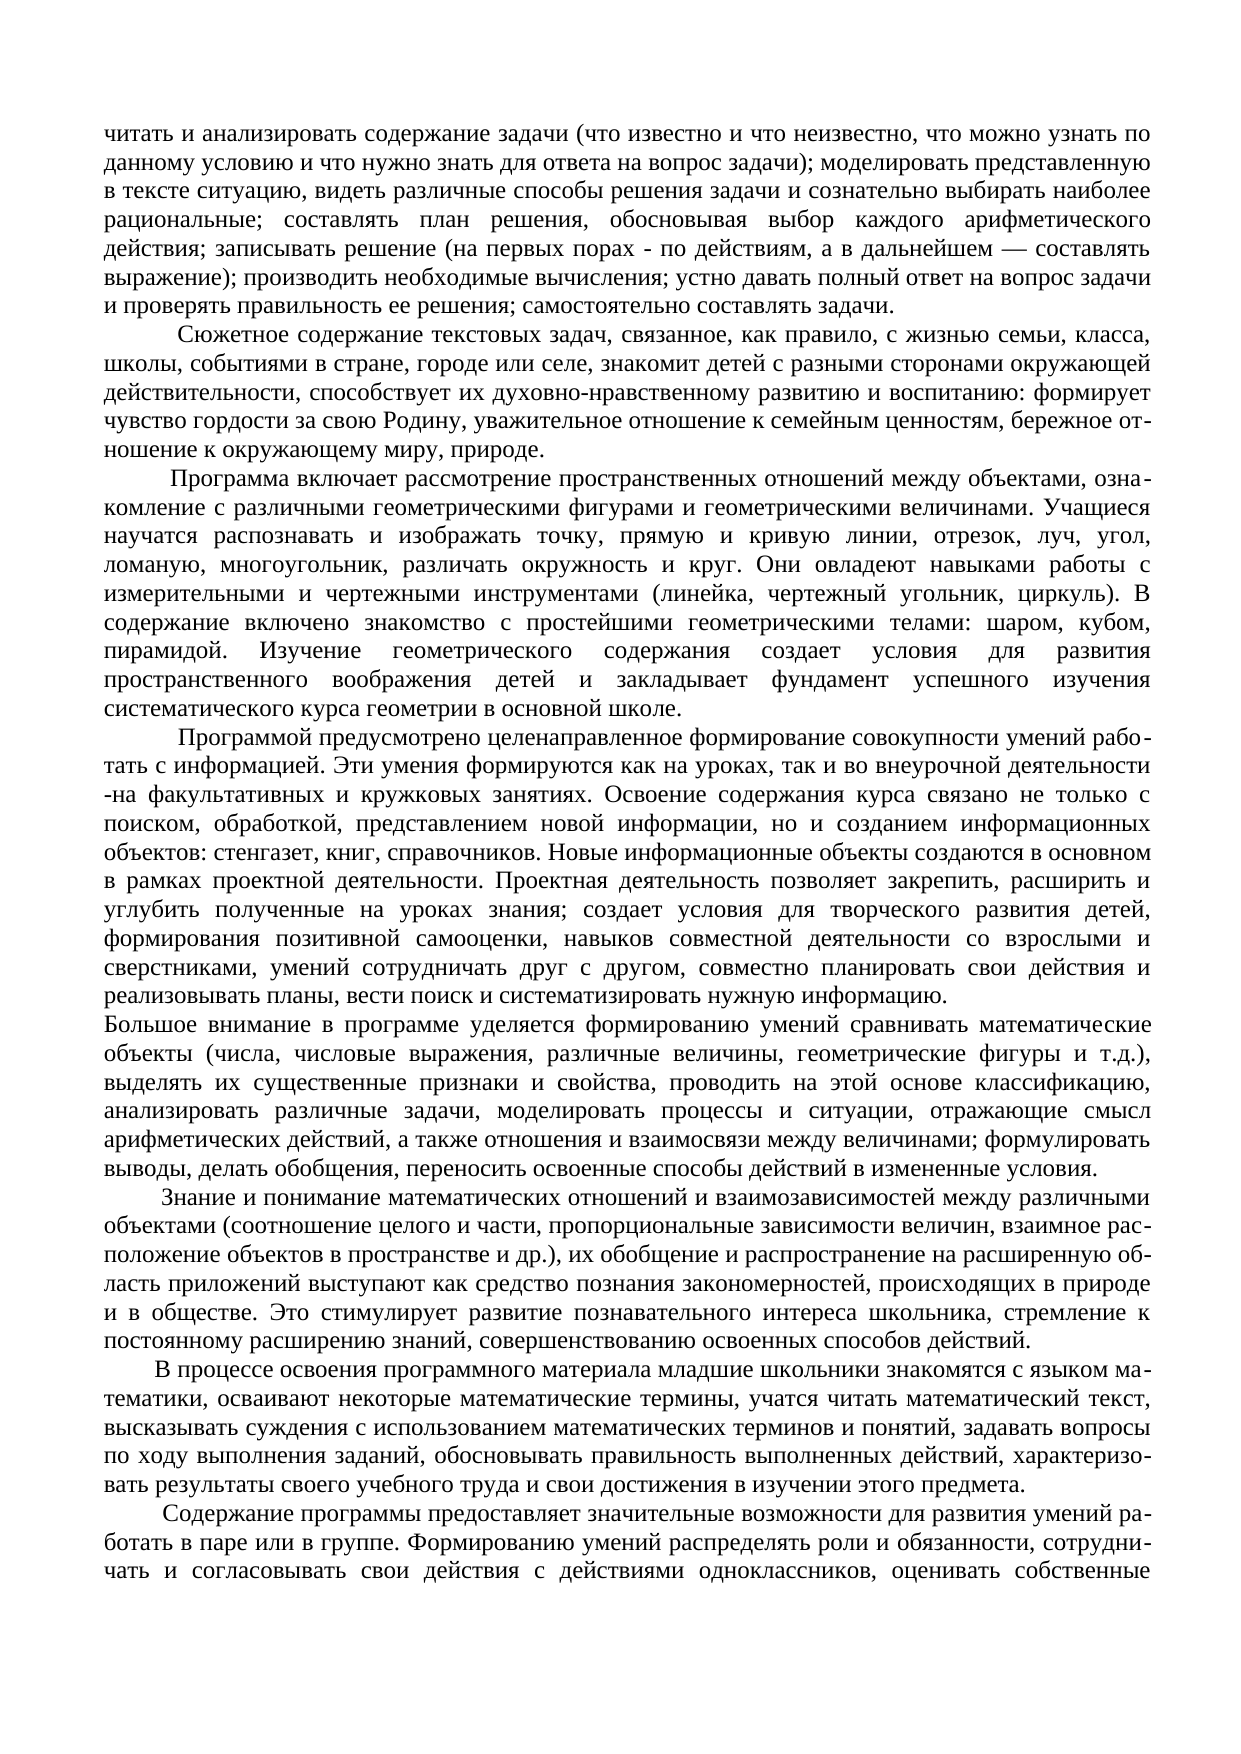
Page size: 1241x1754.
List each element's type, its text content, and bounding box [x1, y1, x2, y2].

text Знание и понимание математических отношений и взаимозависимостей между различными объектами (соотношение целого и части, пропорциональные зависимости величин, взаимное расположение объектов в пространстве и др.), их обобщение и распространение на расширенную область приложений выступают как средство познания закономерностей, происходящих в природе и в обществе. Это стимулирует развитие познавательного интереса школьника, стремление к постоянному расширению знаний, совершенствованию освоенных способов действий. [103, 1182, 1152, 1354]
text Большое внимание в программе уделяется формированию умений сравнивать математические объекты (числа, числовые выражения, различные величины, геометрические фигуры и т.д.), выделять их существенные признаки и свойства, проводить на этой основе классификацию, анализировать различные задачи, моделировать процессы и ситуации, отражающие смысл арифметических действий, а также отношения и взаимосвязи между величинами; формулировать выводы, делать обобщения, переносить освоенные способы действий в измененные условия. [103, 1009, 1152, 1182]
text Программа включает рассмотрение пространственных отношений между объектами, ознакомление с различными геометрическими фигурами и геометрическими величинами. Учащиеся научатся распознавать и изображать точку, прямую и кривую линии, отрезок, луч, угол, ломаную, многоугольник, различать окружность и круг. Они овладеют навыками работы с измерительными и чертежными инструментами (линейка, чертежный угольник, циркуль). В содержание включено знакомство с простейшими геометрическими телами: шаром, кубом, пирамидой. Изучение геометрического содержания создает условия для развития пространственного воображения детей и закладывает фундамент успешного изучения систематического курса геометрии в основной школе. [103, 463, 1152, 722]
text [103, 118, 1152, 319]
text Сюжетное содержание текстовых задач, связанное, как правило, с жизнью семьи, класса, школы, событиями в стране, городе или селе, знакомит детей с разными сторонами окружающей действительности, способствует их духовно-нравственному развитию и воспитанию: формирует чувство гордости за свою Родину, уважительное отношение к семейным ценностям, бережное отношение к окружающему миру, природе. [103, 319, 1152, 463]
text В процессе освоения программного материала младшие школьники знакомятся с языком математики, осваивают некоторые математические термины, учатся читать математический текст, высказывать суждения с использованием математических терминов и понятий, задавать вопросы по ходу выполнения заданий, обосновывать правильность выполненных действий, характеризовать результаты своего учебного труда и свои достижения в изучении этого предмета. [103, 1354, 1152, 1498]
text Программой предусмотрено целенаправленное формирование совокупности умений работать с информацией. Эти умения формируются как на уроках, так и во внеурочной деятельности -на факультативных и кружковых занятиях. Освоение содержания курса связано не только с поиском, обработкой, представлением новой информации, но и созданием информационных объектов: стенгазет, книг, справочников. Новые информационные объекты создаются в основном в рамках проектной деятельности. Проектная деятельность позволяет закрепить, расширить и углубить полученные на уроках знания; создает условия для творческого развития детей, формирования позитивной самооценки, навыков совместной деятельности со взрослыми и сверстниками, умений сотрудничать друг с другом, совместно планировать свои действия и реализовывать планы, вести поиск и систематизировать нужную информацию. [103, 722, 1152, 1009]
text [103, 1498, 1152, 1584]
